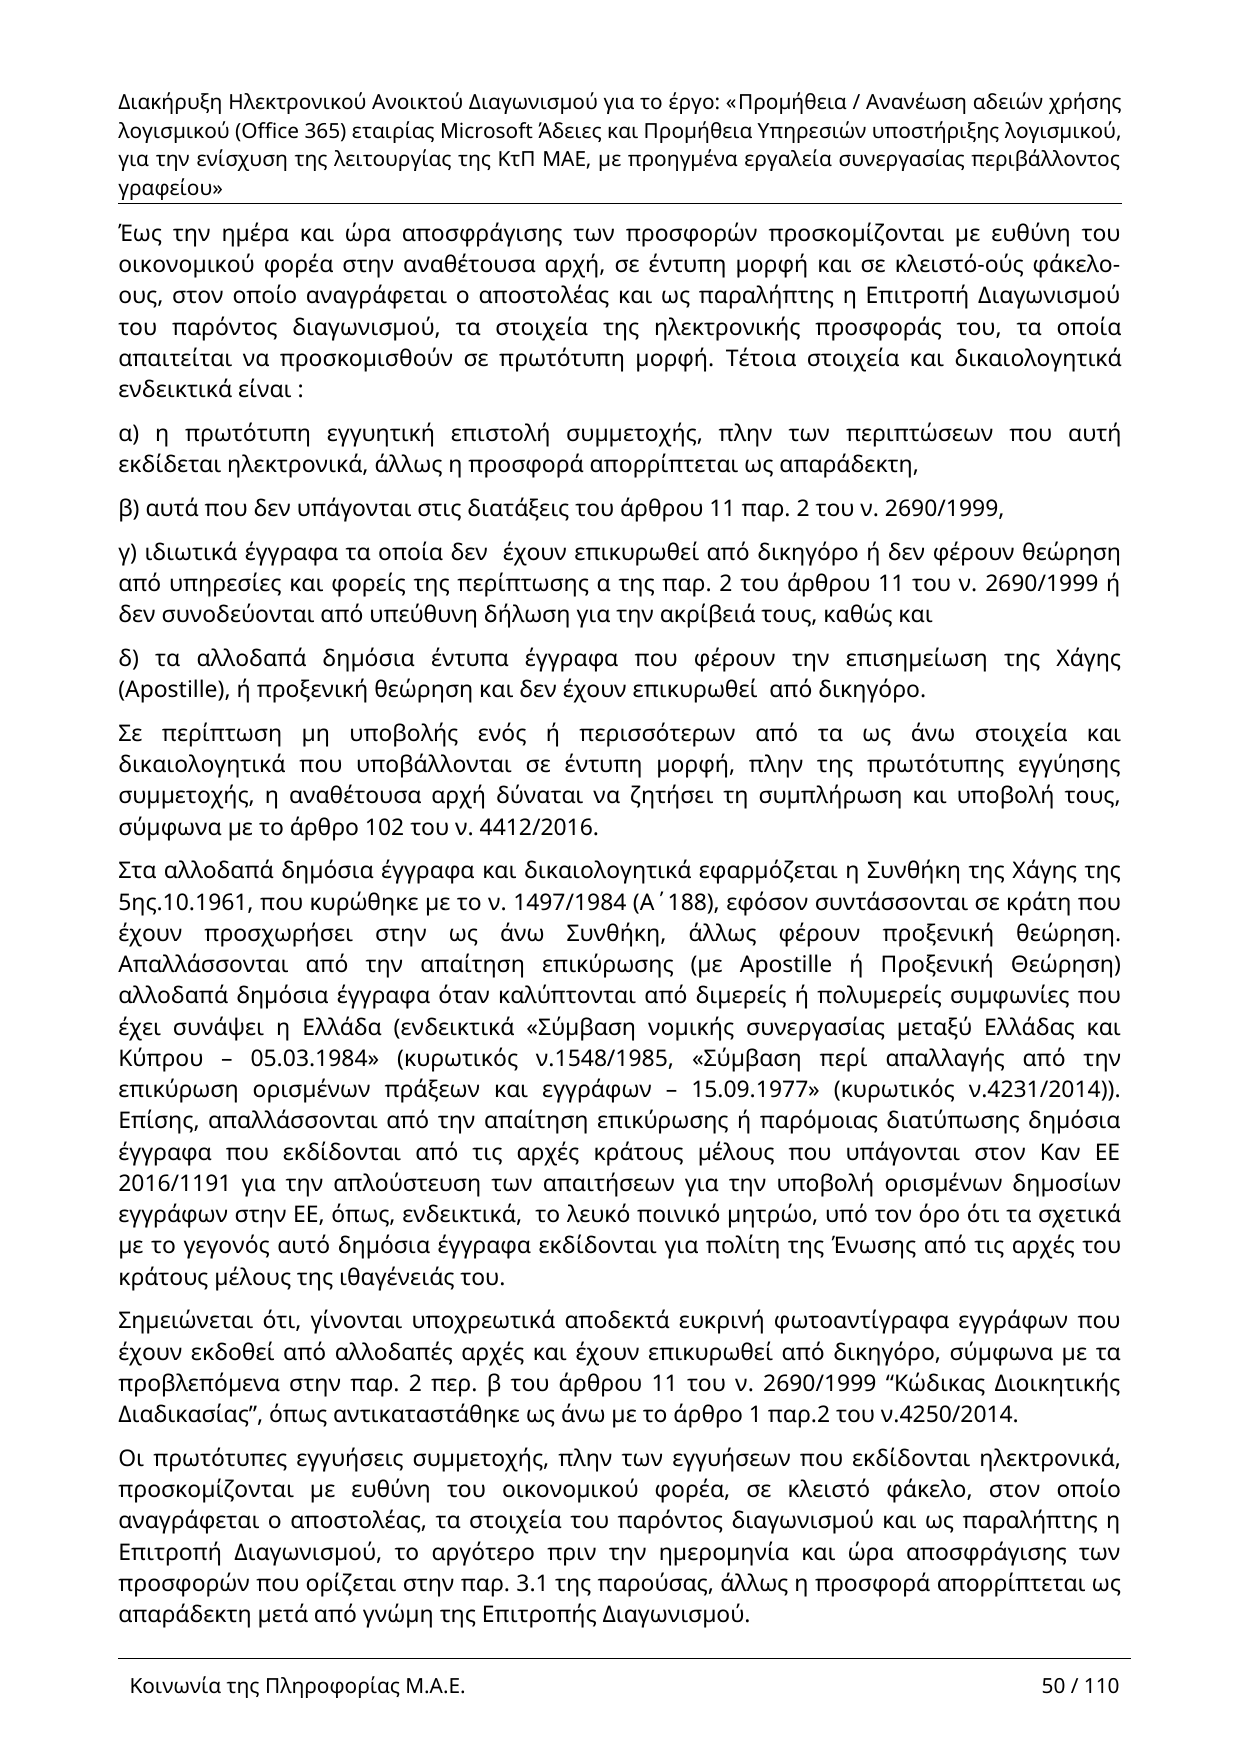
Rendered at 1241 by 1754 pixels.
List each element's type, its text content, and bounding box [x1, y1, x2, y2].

text δ) τα αλλοδαπά δημόσια έντυπα έγγραφα που φέρουν την επισημείωση της Χάγης (Apostille), ή προξενική θεώρηση και δεν έχουν επικυρωθεί από δικηγόρο. [118, 642, 1122, 704]
text γ) ιδιωτικά έγγραφα τα οποία δεν έχουν επικυρωθεί από δικηγόρο ή δεν φέρουν θεώρηση από υπηρεσίες και φορείς της περίπτωσης α της παρ. 2 του άρθρου 11 του ν. 2690/1999 ή δεν συνοδεύονται από υπεύθυνη δήλωση για την ακρίβειά τους, καθώς και [118, 536, 1122, 629]
text Έως την ημέρα και ώρα αποσφράγισης των προσφορών προσκομίζονται με ευθύνη του οικονομικού φορέα στην αναθέτουσα αρχή, σε έντυπη μορφή και σε κλειστό-ούς φάκελο-ους, στον οποίο αναγράφεται ο αποστολέας και ως παραλήπτης η Επιτροπή Διαγωνισμού του παρόντος διαγωνισμού, τα στοιχεία της ηλεκτρονικής προσφοράς του, τα οποία απαιτείται να προσκομισθούν σε πρωτότυπη μορφή. Τέτοια στοιχεία και δικαιολογητικά ενδεικτικά είναι : [118, 217, 1122, 404]
text Οι πρωτότυπες εγγυήσεις συμμετοχής, πλην των εγγυήσεων που εκδίδονται ηλεκτρονικά, προσκομίζονται με ευθύνη του οικονομικού φορέα, σε κλειστό φάκελο, στον οποίο αναγράφεται ο αποστολέας, τα στοιχεία του παρόντος διαγωνισμού και ως παραλήπτης η Επιτροπή Διαγωνισμού, το αργότερο πριν την ημερομηνία και ώρα αποσφράγισης των προσφορών που ορίζεται στην παρ. 3.1 της παρούσας, άλλως η προσφορά απορρίπτεται ως απαράδεκτη μετά από γνώμη της Επιτροπής Διαγωνισμού. [118, 1442, 1122, 1629]
text Σημειώνεται ότι, γίνονται υποχρεωτικά αποδεκτά ευκρινή φωτοαντίγραφα εγγράφων που έχουν εκδοθεί από αλλοδαπές αρχές και έχουν επικυρωθεί από δικηγόρο, σύμφωνα με τα προβλεπόμενα στην παρ. 2 περ. β του άρθρου 11 του ν. 2690/1999 “Κώδικας Διοικητικής Διαδικασίας”, όπως αντικαταστάθηκε ως άνω με το άρθρο 1 παρ.2 του ν.4250/2014. [118, 1304, 1122, 1429]
text Σε περίπτωση μη υποβολής ενός ή περισσότερων από τα ως άνω στοιχεία και δικαιολογητικά που υποβάλλονται σε έντυπη μορφή, πλην της πρωτότυπης εγγύησης συμμετοχής, η αναθέτουσα αρχή δύναται να ζητήσει τη συμπλήρωση και υποβολή τους, σύμφωνα με το άρθρο 102 του ν. 4412/2016. [118, 717, 1122, 842]
text β) αυτά που δεν υπάγονται στις διατάξεις του άρθρου 11 παρ. 2 του ν. 2690/1999, [118, 492, 1122, 523]
text Στα αλλοδαπά δημόσια έγγραφα και δικαιολογητικά εφαρμόζεται η Συνθήκη της Χάγης της 5ης.10.1961, που κυρώθηκε με το ν. 1497/1984 (Α΄188), εφόσον συντάσσονται σε κράτη που έχουν προσχωρήσει στην ως άνω Συνθήκη, άλλως φέρουν προξενική θεώρηση. Απαλλάσσονται από την απαίτηση επικύρωσης (με Apostille ή Προξενική Θεώρηση) αλλοδαπά δημόσια έγγραφα όταν καλύπτονται από διμερείς ή πολυμερείς συμφωνίες που έχει συνάψει η Ελλάδα (ενδεικτικά «Σύμβαση νομικής συνεργασίας μεταξύ Ελλάδας και Κύπρου – 05.03.1984» (κυρωτικός ν.1548/1985, «Σύμβαση περί απαλλαγής από την επικύρωση ορισμένων πράξεων και εγγράφων – 15.09.1977» (κυρωτικός ν.4231/2014)). Επίσης, απαλλάσσονται από την απαίτηση επικύρωσης ή παρόμοιας διατύπωσης δημόσια έγγραφα που εκδίδονται από τις αρχές κράτους μέλους που υπάγονται στον Καν ΕΕ 2016/1191 για την απλούστευση των απαιτήσεων για την υποβολή ορισμένων δημοσίων εγγράφων στην ΕΕ, όπως, ενδεικτικά, το λευκό ποινικό μητρώο, υπό τον όρο ότι τα σχετικά με το γεγονός αυτό δημόσια έγγραφα εκδίδονται για πολίτη της Ένωσης από τις αρχές του κράτους μέλους της ιθαγένειάς του. [118, 854, 1122, 1292]
text α) η πρωτότυπη εγγυητική επιστολή συμμετοχής, πλην των περιπτώσεων που αυτή εκδίδεται ηλεκτρονικά, άλλως η προσφορά απορρίπτεται ως απαράδεκτη, [118, 417, 1122, 479]
